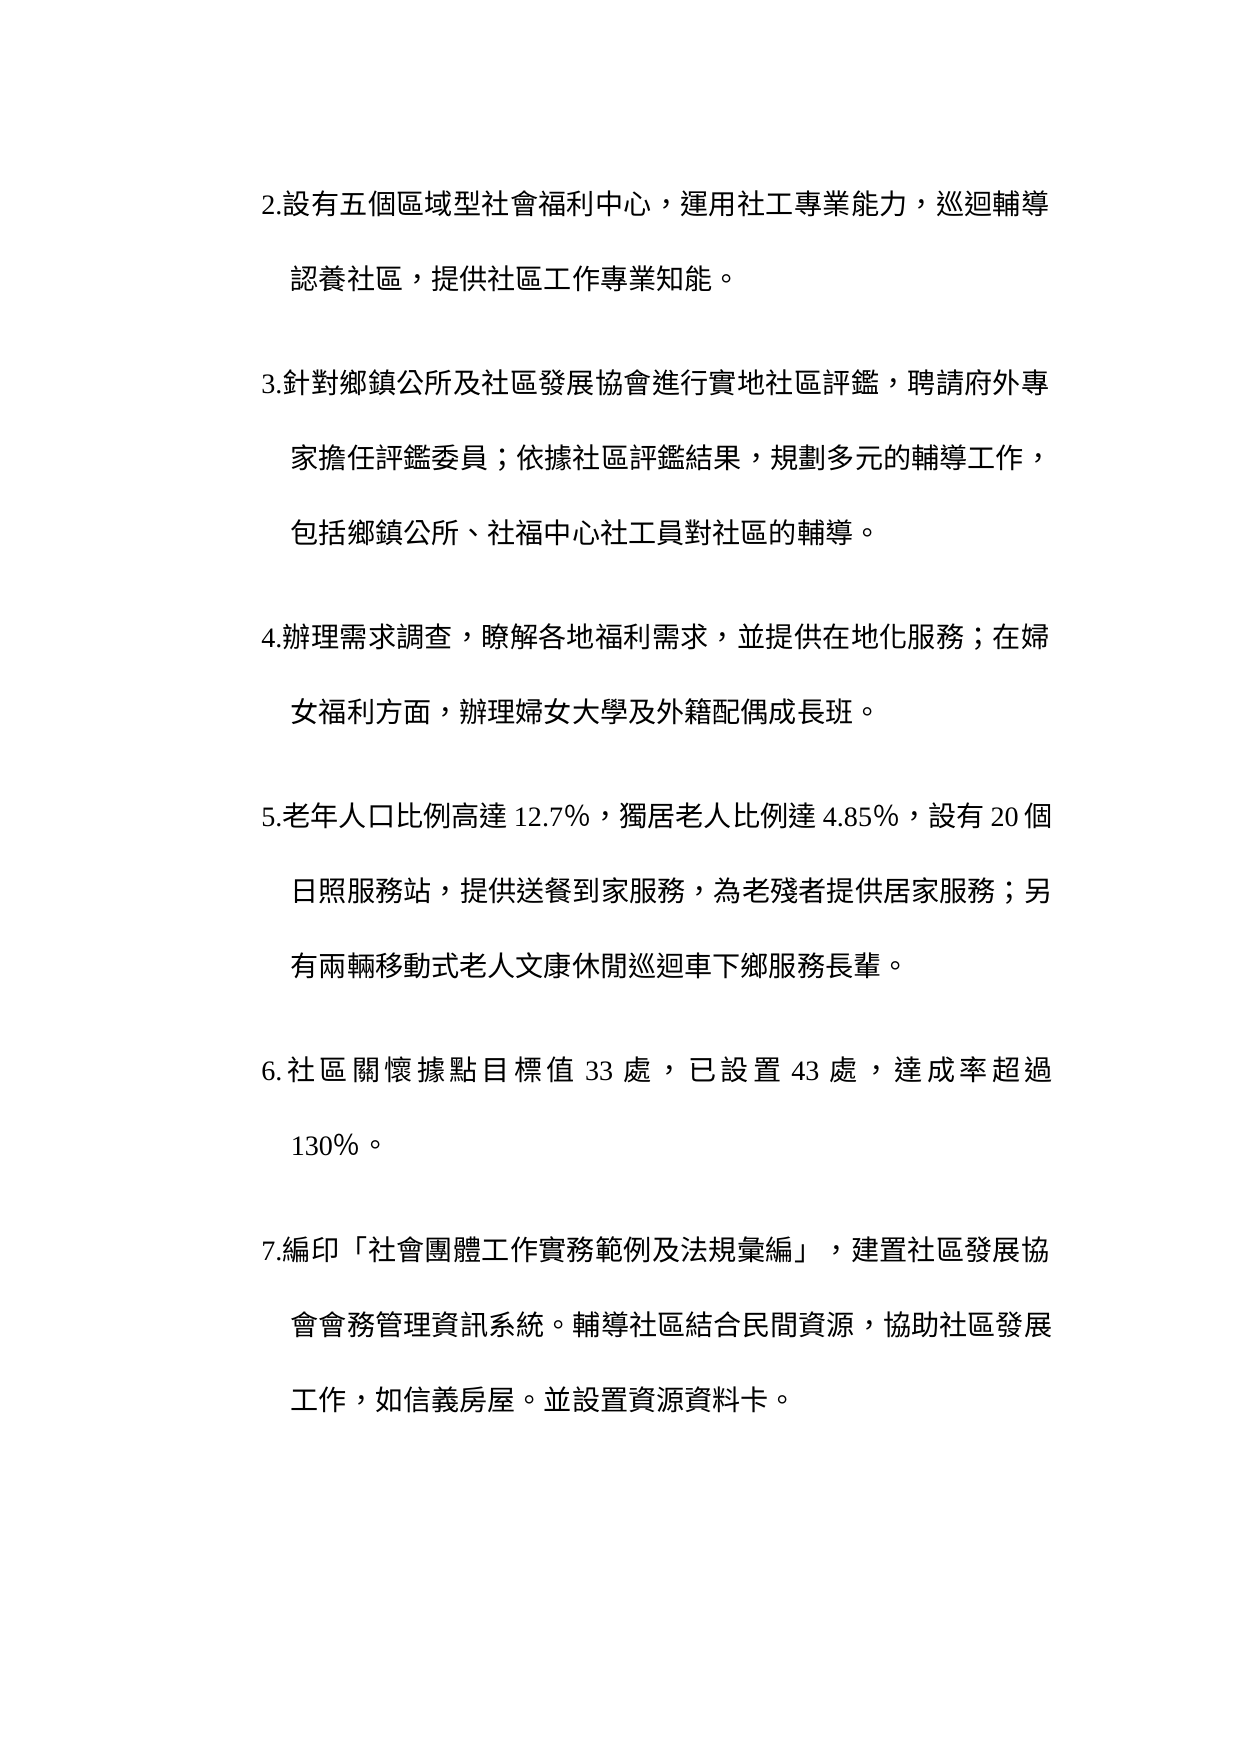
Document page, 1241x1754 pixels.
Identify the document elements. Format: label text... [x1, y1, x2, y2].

text 5.老年人口比例高達12.7％，獨居老人比例達4.85％，設有20個日照服務站，提供送餐到家服務，為老殘者提供居家服務；另有兩輛移動式老人文康休閒巡迴車下鄉服務長輩。 [261, 777, 1053, 1002]
text 6.社區關懷據點目標值33處，已設置43處，達成率超過130％。 [261, 1031, 1053, 1181]
text 3.針對鄉鎮公所及社區發展協會進行實地社區評鑑，聘請府外專家擔任評鑑委員；依據社區評鑑結果，規劃多元的輔導工作，包括鄉鎮公所、社福中心社工員對社區的輔導。 [261, 344, 1053, 569]
text 7.編印「社會團體工作實務範例及法規彙編」，建置社區發展協會會務管理資訊系統。輔導社區結合民間資源，協助社區發展工作，如信義房屋。並設置資源資料卡。 [261, 1210, 1053, 1435]
text 2.設有五個區域型社會福利中心，運用社工專業能力，巡迴輔導認養社區，提供社區工作專業知能。 [261, 164, 1053, 314]
text 4.辦理需求調查，瞭解各地福利需求，並提供在地化服務；在婦女福利方面，辦理婦女大學及外籍配偶成長班。 [261, 598, 1053, 748]
